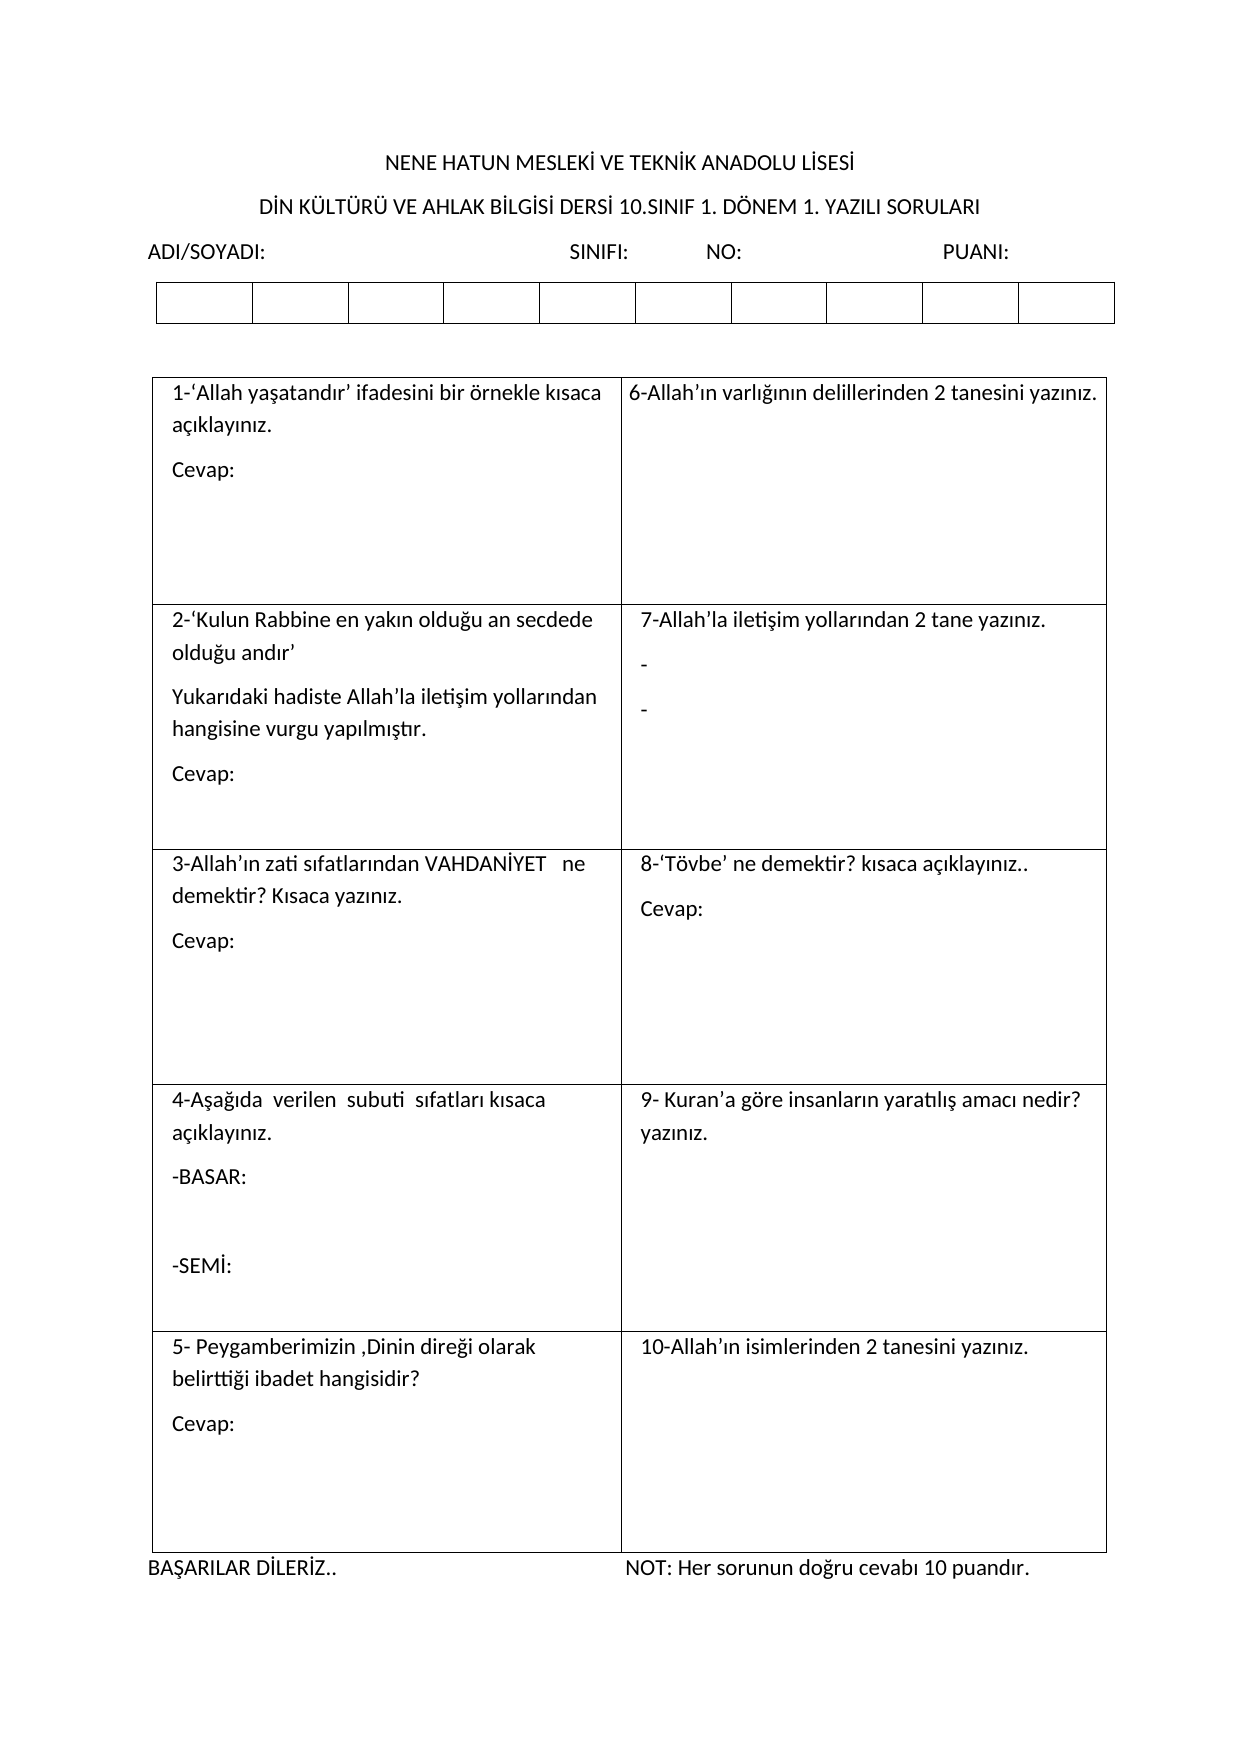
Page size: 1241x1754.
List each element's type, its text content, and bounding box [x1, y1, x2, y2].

table_header 1-‘Allah yaşatandır’ ifadesini bir örnekle kısaca açıklayınız. Cevap: [153, 378, 621, 604]
table_cell 9- Kuran’a göre insanların yaratılış amacı nedir? yazınız. [622, 1085, 1106, 1331]
table_header 6-Allah’ın varlığının delillerinden 2 tanesini yazınız. [622, 378, 1106, 604]
table_header [349, 283, 443, 322]
table_header [540, 283, 635, 322]
table_cell 2-‘Kulun Rabbine en yakın olduğu an secdede olduğu andır’ Yukarıdaki hadiste Allah’la iletişim yollarından hangisine vurgu yapılmıştır. Cevap: [153, 605, 621, 848]
text ADI/SOYADI: SINIFI: NO: PUANI: [148, 237, 1093, 265]
table_cell 5- Peygamberimizin ,Dinin direği olarak belirttiği ibadet hangisidir? Cevap: [153, 1332, 621, 1552]
table_cell 4-Aşağıda verilen subuti sıfatları kısaca açıklayınız. -BASAR: -SEMİ: [153, 1085, 621, 1331]
table_header [923, 283, 1018, 322]
table_header [827, 283, 922, 322]
table_cell 10-Allah’ın isimlerinden 2 tanesini yazınız. [622, 1332, 1106, 1552]
table_header [1019, 283, 1114, 322]
table_header [636, 283, 731, 322]
table_header [732, 283, 826, 322]
table_cell 7-Allah’la iletişim yollarından 2 tane yazınız. - - [622, 605, 1106, 848]
table_header [157, 283, 252, 322]
table_cell 3-Allah’ın zati sıfatlarından VAHDANİYET ne demektir? Kısaca yazınız. Cevap: [153, 850, 621, 1084]
table_cell 8-‘Tövbe’ ne demektir? kısaca açıklayınız.. Cevap: [622, 850, 1106, 1084]
text DİN KÜLTÜRÜ VE AHLAK BİLGİSİ DERSİ 10.SINIF 1. DÖNEM 1. YAZILI SORULARI [148, 192, 1093, 220]
text NENE HATUN MESLEKİ VE TEKNİK ANADOLU LİSESİ [148, 148, 1093, 176]
text BAŞARILAR DİLERİZ.. NOT: Her sorunun doğru cevabı 10 puandır. [148, 1553, 1093, 1581]
text https://www.sinifogretmeniyiz.biz [148, 323, 1093, 359]
table_header [444, 283, 539, 322]
table_header [253, 283, 348, 322]
